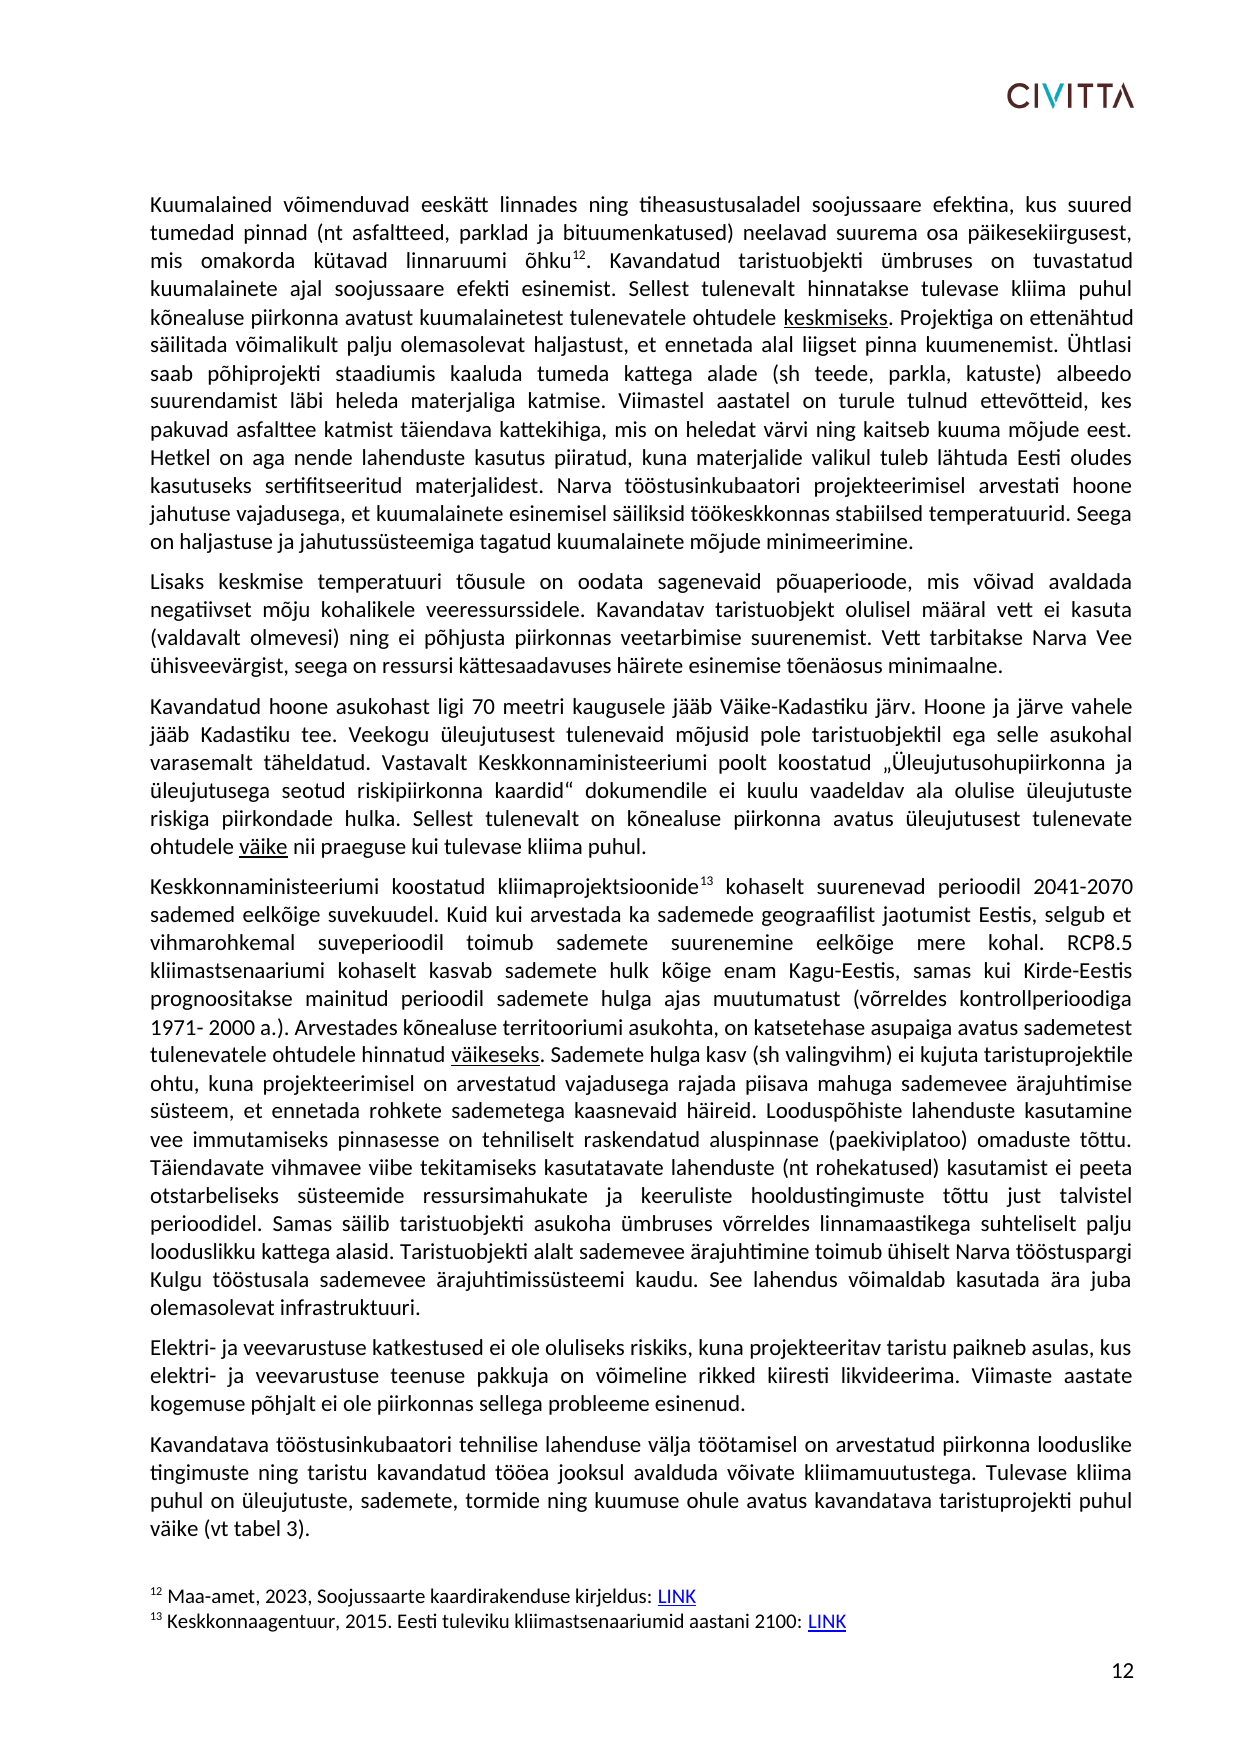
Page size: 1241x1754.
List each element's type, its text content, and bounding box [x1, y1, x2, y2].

text Elektri- ja veevarustuse katkestused ei ole oluliseks riskiks, kuna projekteeritav taristu paikneb asulas, kus elektri- ja veevarustuse teenuse pakkuja on võimeline rikked kiiresti likvideerima. Viimaste aastate kogemuse põhjalt ei ole piirkonnas sellega probleeme esinenud. [150, 1333, 1134, 1417]
text Lisaks keskmise temperatuuri tõusule on oodata sagenevaid põuaperioode, mis võivad avaldada negatiivset mõju kohalikele veeressurssidele. Kavandatav taristuobjekt olulisel määral vett ei kasuta (valdavalt olmevesi) ning ei põhjusta piirkonnas veetarbimise suurenemist. Vett tarbitakse Narva Vee ühisveevärgist, seega on ressursi kättesaadavuses häirete esinemise tõenäosus minimaalne. [150, 567, 1134, 679]
text Kuumalained võimenduvad eeskätt linnades ning tiheasustusaladel soojussaare efektina, kus suured tumedad pinnad (nt asfaltteed, parklad ja bituumenkatused) neelavad suurema osa päikesekiirgusest, mis omakorda kütavad linnaruumi õhku. Kavandatud taristuobjekti ümbruses on tuvastatud kuumalainete ajal soojussaare efekti esinemist. Sellest tulenevalt hinnatakse tulevase kliima puhul kõnealuse piirkonna avatust kuumalainetest tulenevatele ohtudele keskmiseks. Projektiga on ettenähtud säilitada võimalikult palju olemasolevat haljastust, et ennetada alal liigset pinna kuumenemist. Ühtlasi saab põhiprojekti staadiumis kaaluda tumeda kattega alade (sh teede, parkla, katuste) albeedo suurendamist läbi heleda materjaliga katmise. Viimastel aastatel on turule tulnud ettevõtteid, kes pakuvad asfalttee katmist täiendava kattekihiga, mis on heledat värvi ning kaitseb kuuma mõjude eest. Hetkel on aga nende lahenduste kasutus piiratud, kuna materjalide valikul tuleb lähtuda Eesti oludes kasutuseks sertifitseeritud materjalidest. Narva tööstusinkubaatori projekteerimisel arvestati hoone jahutuse vajadusega, et kuumalainete esinemisel säiliksid töökeskkonnas stabiilsed temperatuurid. Seega on haljastuse ja jahutussüsteemiga tagatud kuumalainete mõjude minimeerimine. [150, 191, 1134, 555]
text Keskkonnaministeeriumi koostatud kliimaprojektsioonide kohaselt suurenevad perioodil 2041-2070 sademed eelkõige suvekuudel. Kuid kui arvestada ka sademede geograafilist jaotumist Eestis, selgub et vihmarohkemal suveperioodil toimub sademete suurenemine eelkõige mere kohal. RCP8.5 kliimastsenaariumi kohaselt kasvab sademete hulk kõige enam Kagu-Eestis, samas kui Kirde-Eestis prognoositakse mainitud perioodil sademete hulga ajas muutumatust (võrreldes kontrollperioodiga 1971- 2000 a.). Arvestades kõnealuse territooriumi asukohta, on katsetehase asupaiga avatus sademetest tulenevatele ohtudele hinnatud väikeseks. Sademete hulga kasv (sh valingvihm) ei kujuta taristuprojektile ohtu, kuna projekteerimisel on arvestatud vajadusega rajada piisava mahuga sademevee ärajuhtimise süsteem, et ennetada rohkete sademetega kaasnevaid häireid. Looduspõhiste lahenduste kasutamine vee immutamiseks pinnasesse on tehniliselt raskendatud aluspinnase (paekiviplatoo) omaduste tõttu. Täiendavate vihmavee viibe tekitamiseks kasutatavate lahenduste (nt rohekatused) kasutamist ei peeta otstarbeliseks süsteemide ressursimahukate ja keeruliste hooldustingimuste tõttu just talvistel perioodidel. Samas säilib taristuobjekti asukoha ümbruses võrreldes linnamaastikega suhteliselt palju looduslikku kattega alasid. Taristuobjekti alalt sademevee ärajuhtimine toimub ühiselt Narva tööstuspargi Kulgu tööstusala sademevee ärajuhtimissüsteemi kaudu. See lahendus võimaldab kasutada ära juba olemasolevat infrastruktuuri. [150, 872, 1134, 1321]
picture [1007, 82, 1134, 109]
text Kavandatud hoone asukohast ligi 70 meetri kaugusele jääb Väike-Kadastiku järv. Hoone ja järve vahele jääb Kadastiku tee. Veekogu üleujutusest tulenevaid mõjusid pole taristuobjektil ega selle asukohal varasemalt täheldatud. Vastavalt Keskkonnaministeeriumi poolt koostatud „Üleujutusohupiirkonna ja üleujutusega seotud riskipiirkonna kaardid“ dokumendile ei kuulu vaadeldav ala olulise üleujutuste riskiga piirkondade hulka. Sellest tulenevalt on kõnealuse piirkonna avatus üleujutusest tulenevate ohtudele väike nii praeguse kui tulevase kliima puhul. [150, 692, 1134, 860]
text Kavandatava tööstusinkubaatori tehnilise lahenduse välja töötamisel on arvestatud piirkonna looduslike tingimuste ning taristu kavandatud tööea jooksul avalduda võivate kliimamuutustega. Tulevase kliima puhul on üleujutuste, sademete, tormide ning kuumuse ohule avatus kavandatava taristuprojekti puhul väike (vt tabel 3). [150, 1430, 1134, 1542]
